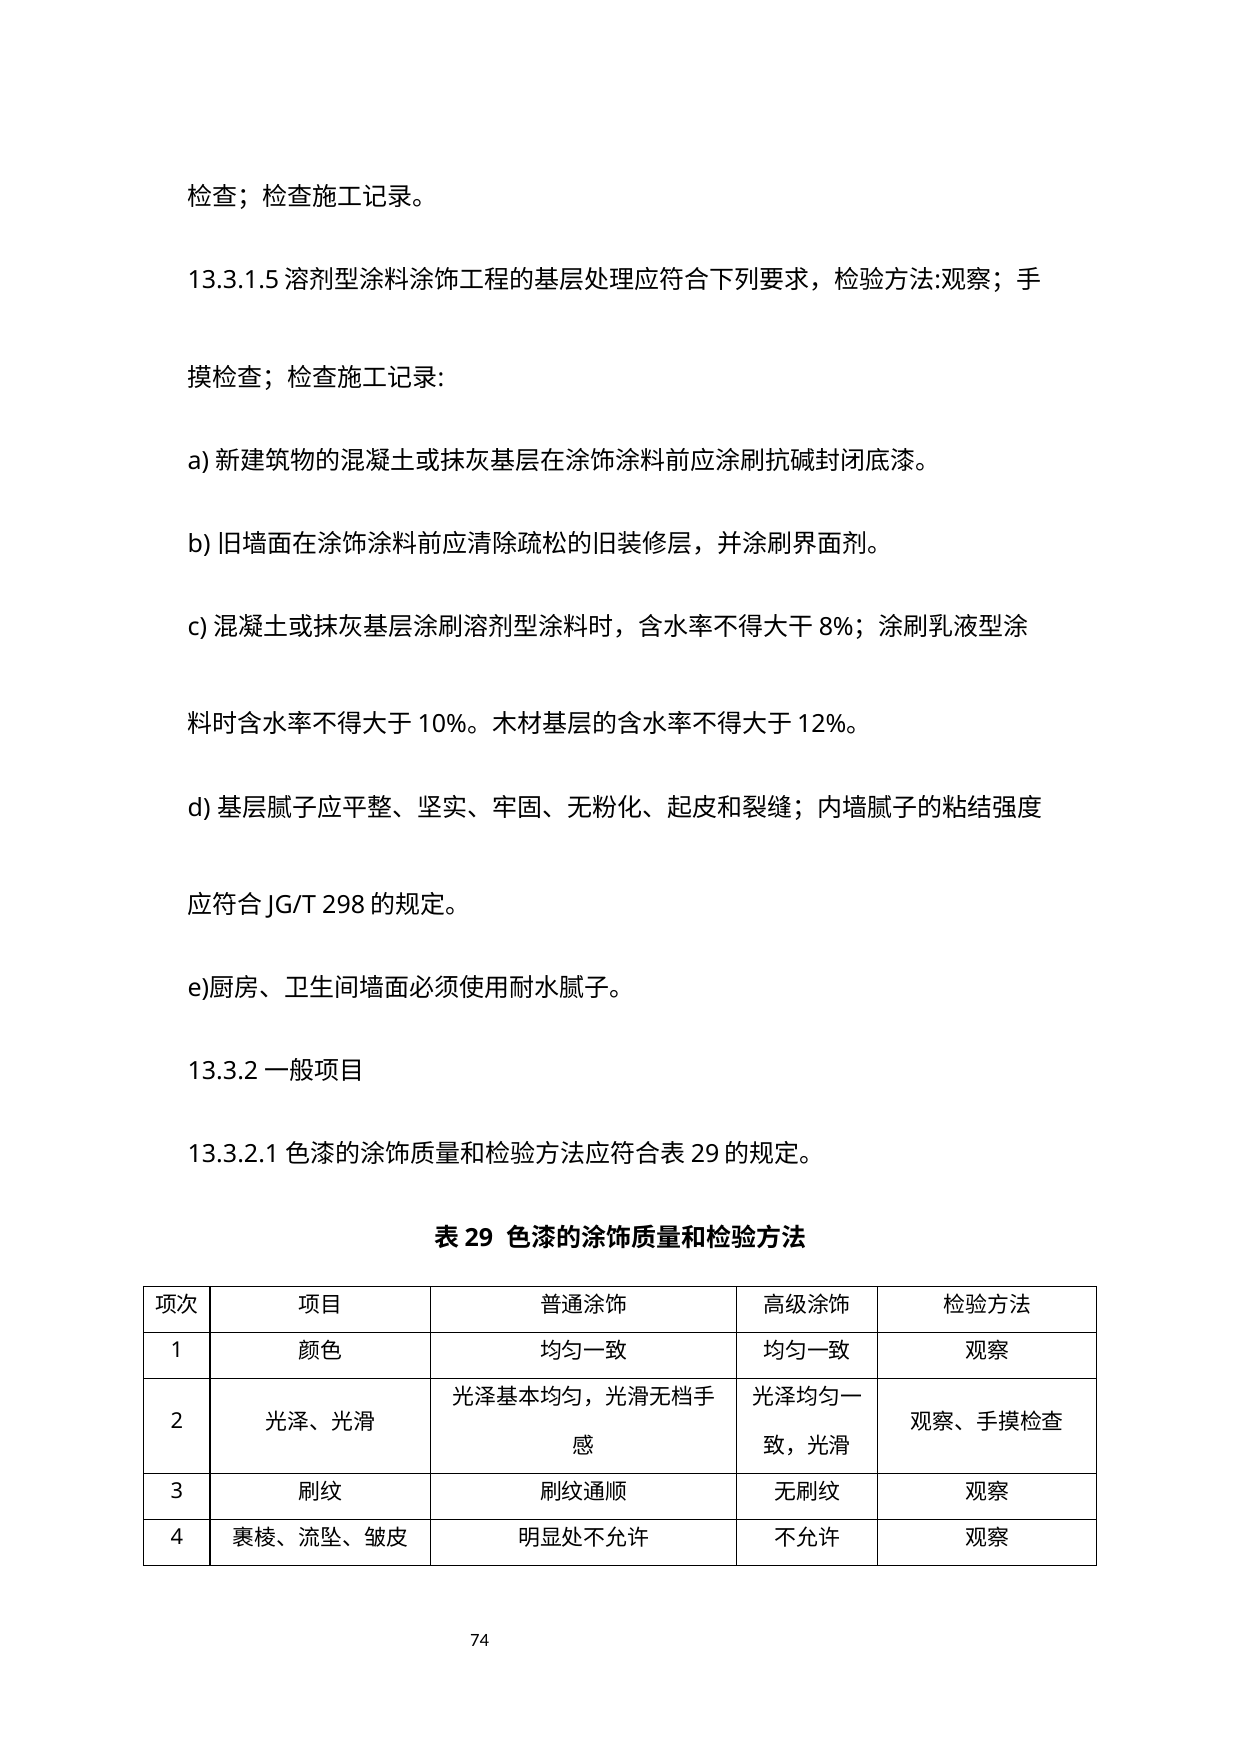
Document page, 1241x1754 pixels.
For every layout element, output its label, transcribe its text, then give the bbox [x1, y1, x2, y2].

table_cell 观察 [878, 1520, 1096, 1565]
table_header 检验方法 [878, 1287, 1096, 1332]
table_cell 光泽、光滑 [211, 1379, 430, 1473]
text 13.3.2 一般项目 [187, 1036, 1053, 1101]
table_cell 刷纹通顺 [431, 1474, 736, 1519]
table_cell 裹棱、流坠、皱皮 [211, 1520, 430, 1565]
table_cell 观察 [878, 1333, 1096, 1378]
list 新建筑物的混凝土或抹灰基层在涂饰涂料前应涂刷抗碱封闭底漆。 [187, 426, 1053, 491]
table_cell 3 [144, 1474, 209, 1519]
text e)厨房、卫生间墙面必须使用耐水腻子。 [187, 953, 1053, 1018]
text 13.3.2.1 色漆的涂饰质量和检验方法应符合表29的规定。 [187, 1119, 1053, 1184]
table_cell 不允许 [737, 1520, 877, 1565]
table_cell 颜色 [211, 1333, 430, 1378]
table_cell 1 [144, 1333, 209, 1378]
table_cell 明显处不允许 [431, 1520, 736, 1565]
table_header 项目 [211, 1287, 430, 1332]
table_cell 观察 [878, 1474, 1096, 1519]
text 表29 色漆的涂饰质量和检验方法 [187, 1203, 1053, 1268]
list 混凝土或抹灰基层涂刷溶剂型涂料时，含水率不得大干8%；涂刷乳液型涂料时含水率不得大于10%。木材基层的含水率不得大于12%。 [187, 592, 1053, 754]
list 基层腻子应平整、坚实、牢固、无粉化、起皮和裂缝；内墙腻子的粘结强度应符合JG/T 298的规定。 [187, 773, 1053, 935]
table_cell 均匀一致 [431, 1333, 736, 1378]
table_cell 刷纹 [211, 1474, 430, 1519]
table_header 普通涂饰 [431, 1287, 736, 1332]
list 旧墙面在涂饰涂料前应清除疏松的旧装修层，并涂刷界面剂。 [187, 509, 1053, 574]
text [187, 162, 1053, 227]
table_cell 均匀一致 [737, 1333, 877, 1378]
table_header 高级涂饰 [737, 1287, 877, 1332]
table_cell 光泽均匀一致，光滑 [737, 1379, 877, 1473]
table_cell 观察、手摸检查 [878, 1379, 1096, 1473]
text 13.3.1.5溶剂型涂料涂饰工程的基层处理应符合下列要求，检验方法:观察；手摸检查；检查施工记录: [187, 245, 1053, 408]
table_cell 4 [144, 1520, 209, 1565]
table_cell 2 [144, 1379, 209, 1473]
table_header 项次 [144, 1287, 209, 1332]
table_cell 光泽基本均匀，光滑无档手感 [431, 1379, 736, 1473]
table_cell 无刷纹 [737, 1474, 877, 1519]
